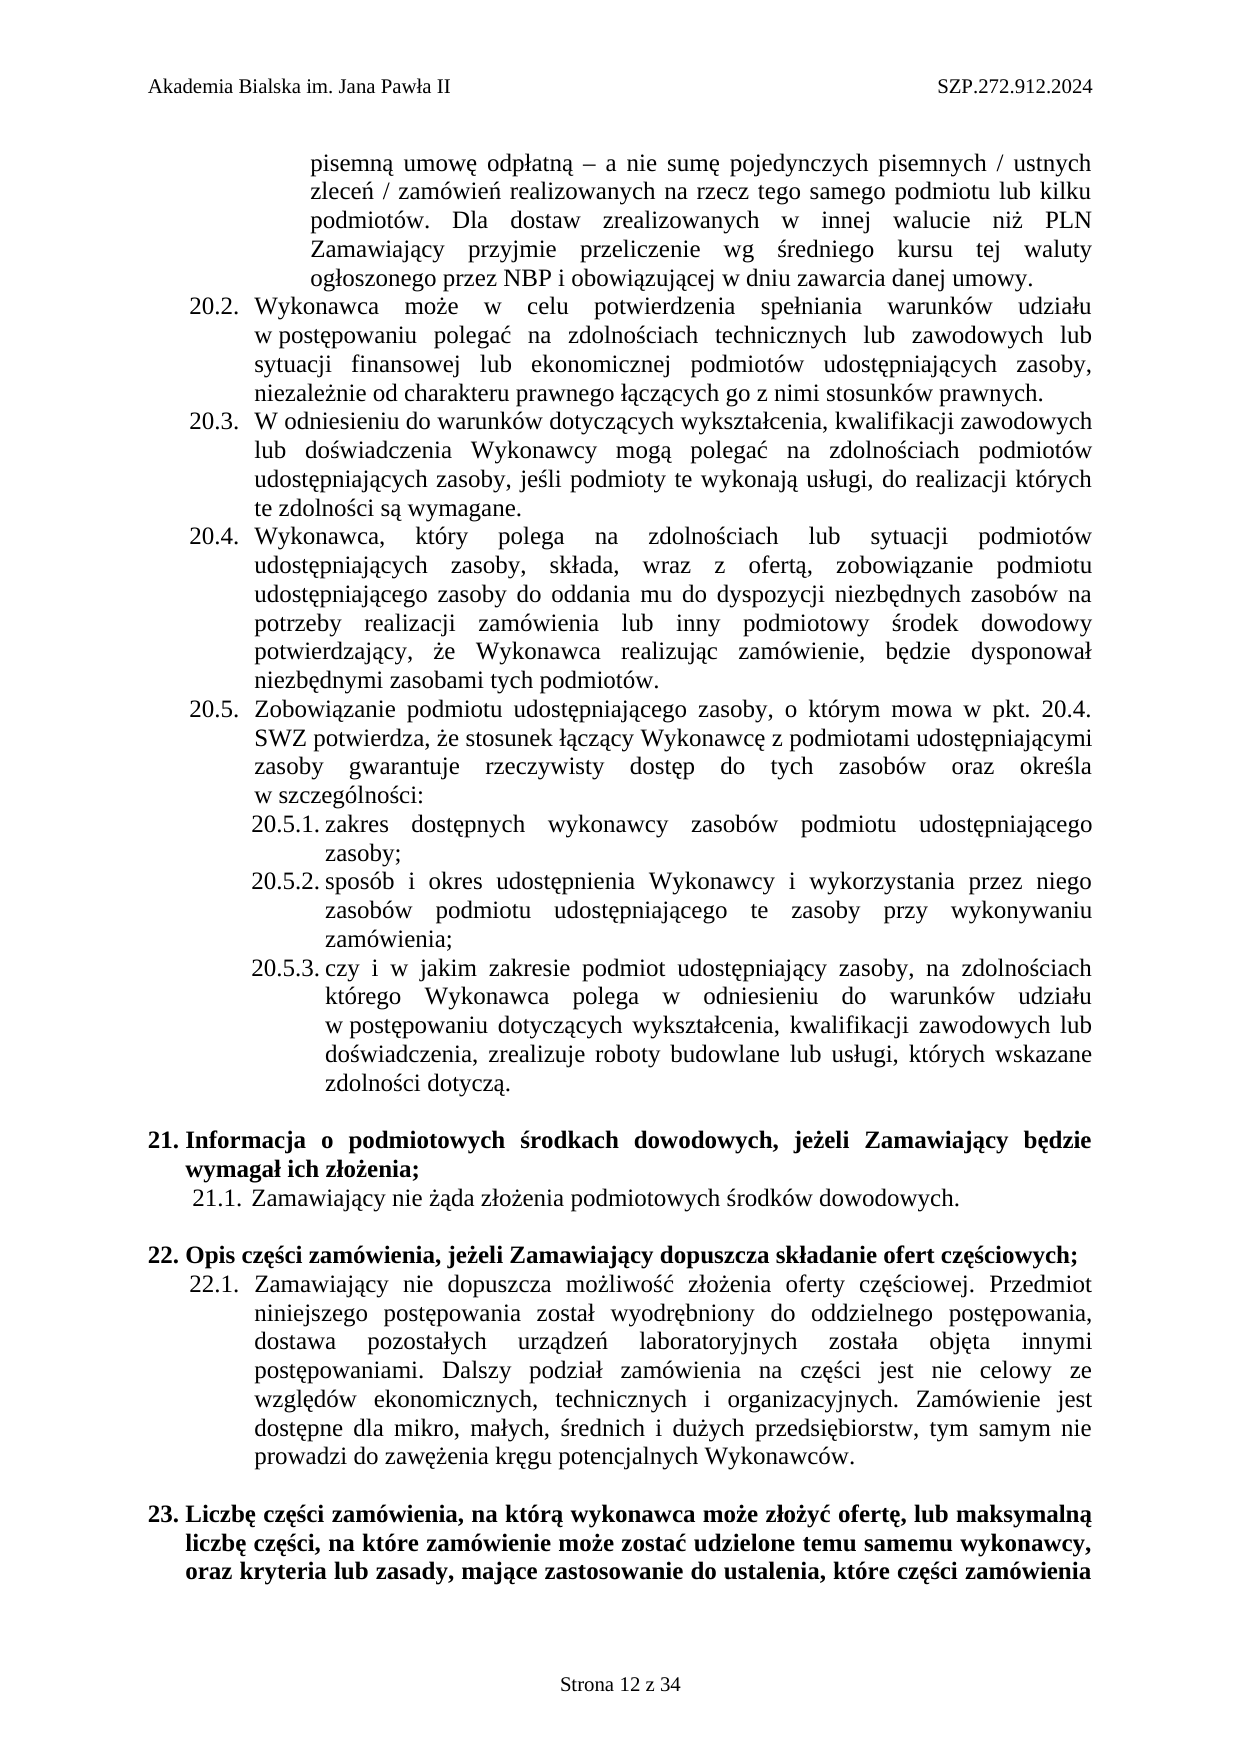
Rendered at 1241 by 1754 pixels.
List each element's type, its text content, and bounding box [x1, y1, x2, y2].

list Zamawiający nie dopuszcza możliwość złożenia oferty częściowej. Przedmiot niniejszego postępowania został wyodrębniony do oddzielnego postępowania, dostawa pozostałych urządzeń laboratoryjnych została objęta innymi postępowaniami. Dalszy podział zamówienia na części jest nie celowy ze względów ekonomicznych, technicznych i organizacyjnych. Zamówienie jest dostępne dla mikro, małych, średnich i dużych przedsiębiorstw, tym samym nie prowadzi do zawężenia kręgu potencjalnych Wykonawców. [189, 1269, 1093, 1470]
list sposób i okres udostępnienia Wykonawcy i wykorzystania przez niego zasobów podmiotu udostępniającego te zasoby przy wykonywaniu zamówienia; [251, 866, 1093, 953]
list Wykonawca, który polega na zdolnościach lub sytuacji podmiotów udostępniających zasoby, składa, wraz z ofertą, zobowiązanie podmiotu udostępniającego zasoby do oddania mu do dyspozycji niezbędnych zasobów na potrzeby realizacji zamówienia lub inny podmiotowy środek dowodowy potwierdzający, że Wykonawca realizując zamówienie, będzie dysponował niezbędnymi zasobami tych podmiotów. [189, 521, 1093, 694]
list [148, 1499, 1093, 1585]
list zakres dostępnych wykonawcy zasobów podmiotu udostępniającego zasoby; [251, 809, 1093, 866]
list Zamawiający nie żąda złożenia podmiotowych środków dowodowych. [192, 1183, 1093, 1211]
list Wykonawca może w celu potwierdzenia spełniania warunków udziału w postępowaniu polegać na zdolnościach technicznych lub zawodowych lub sytuacji finansowej lub ekonomicznej podmiotów udostępniających zasoby, niezależnie od charakteru prawnego łączących go z nimi stosunków prawnych. [189, 291, 1093, 406]
list Informacja o podmiotowych środkach dowodowych, jeżeli Zamawiający będzie wymagał ich złożenia; [148, 1125, 1093, 1183]
list W odniesieniu do warunków dotyczących wykształcenia, kwalifikacji zawodowych lub doświadczenia Wykonawcy mogą polegać na zdolnościach podmiotów udostępniających zasoby, jeśli podmioty te wykonają usługi, do realizacji których te zdolności są wymagane. [189, 406, 1093, 521]
list Zobowiązanie podmiotu udostępniającego zasoby, o którym mowa w pkt. 20.4. SWZ potwierdza, że stosunek łączący Wykonawcę z podmiotami udostępniającymi zasoby gwarantuje rzeczywisty dostęp do tych zasobów oraz określa w szczególności: [189, 694, 1093, 809]
list Opis części zamówienia, jeżeli Zamawiający dopuszcza składanie ofert częściowych; [148, 1240, 1093, 1269]
list czy i w jakim zakresie podmiot udostępniający zasoby, na zdolnościach którego Wykonawca polega w odniesieniu do warunków udziału w postępowaniu dotyczących wykształcenia, kwalifikacji zawodowych lub doświadczenia, zrealizuje roboty budowlane lub usługi, których wskazane zdolności dotyczą. [251, 953, 1093, 1096]
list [236, 148, 1093, 291]
